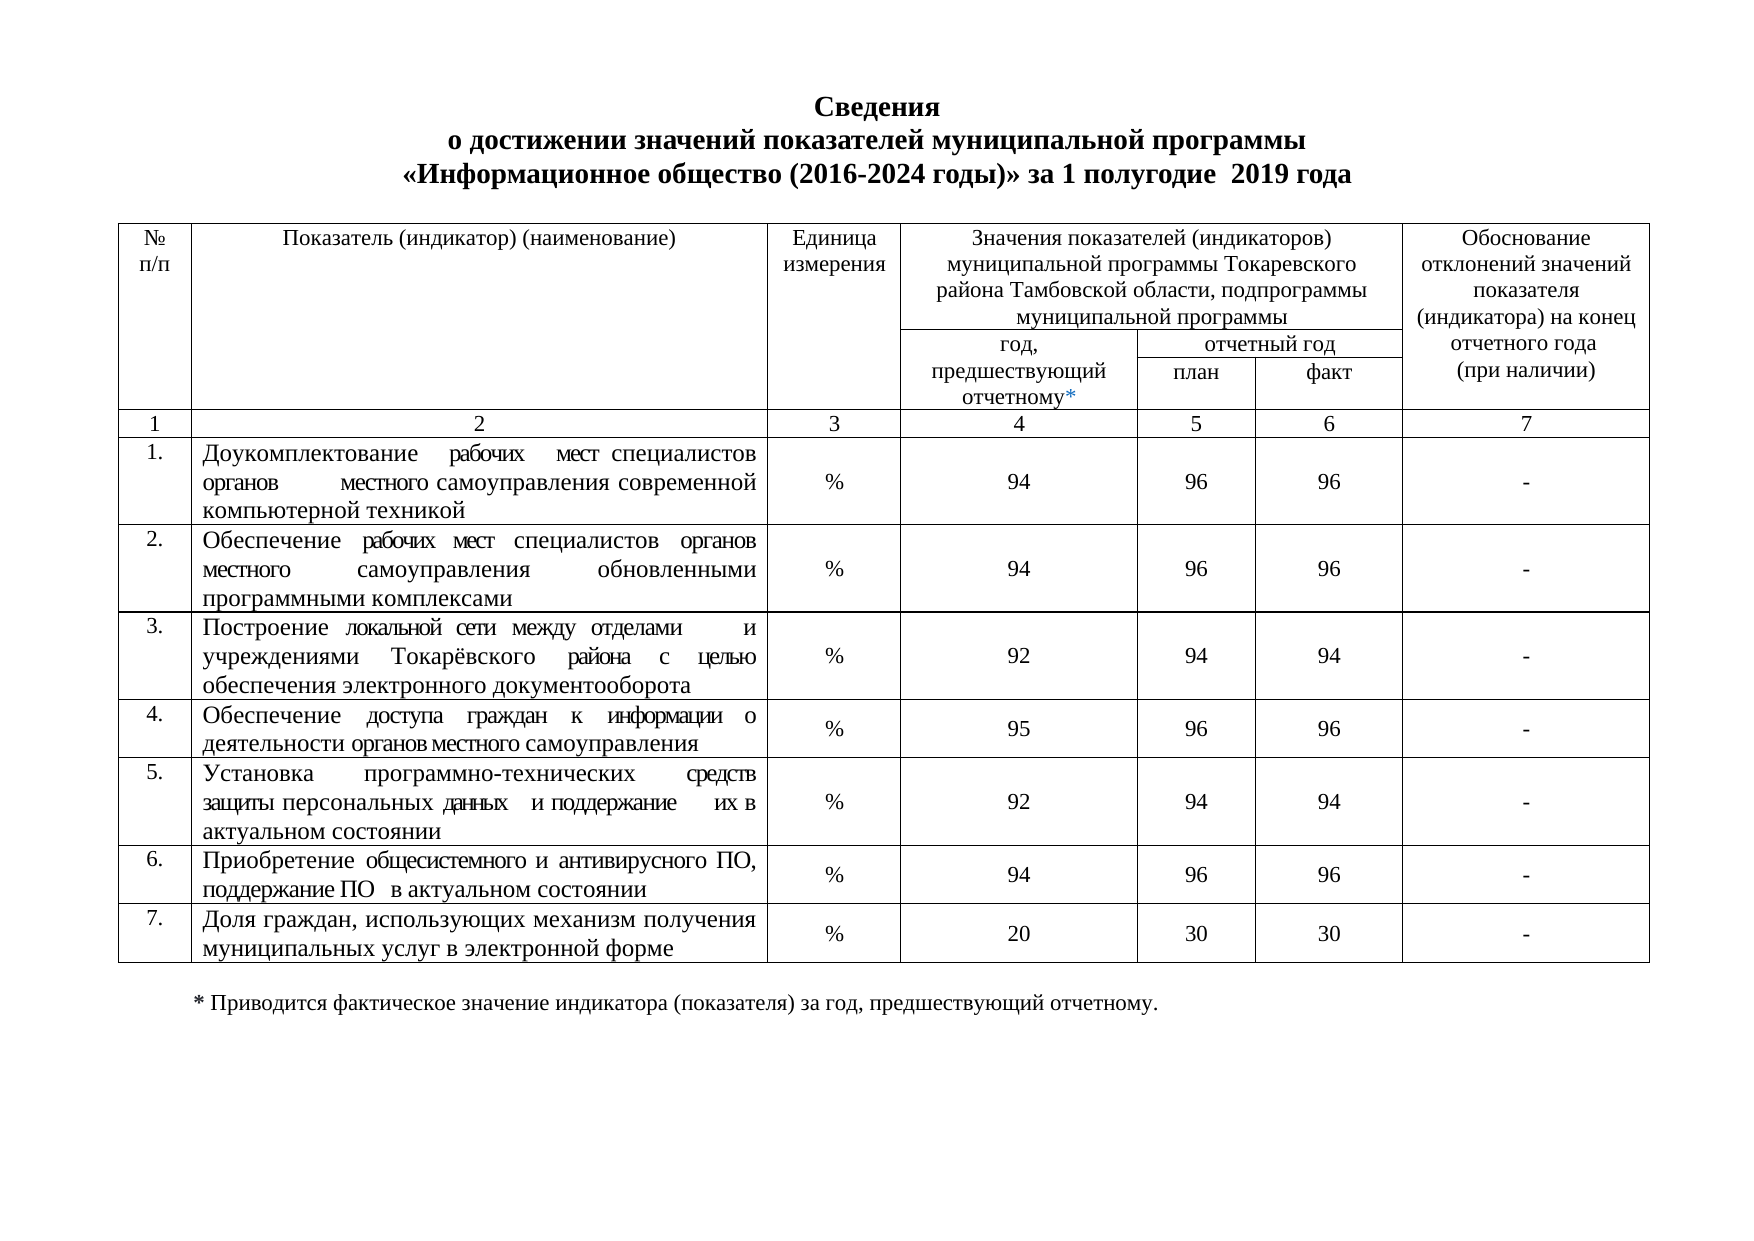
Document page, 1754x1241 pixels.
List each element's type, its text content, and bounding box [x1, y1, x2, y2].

table_cell план [1138, 358, 1255, 409]
table_header Единица измерения [768, 224, 900, 409]
table_cell % [768, 438, 900, 524]
table_cell 30 [1138, 904, 1255, 962]
table_cell - [1403, 438, 1649, 524]
table_cell 7. [119, 904, 191, 962]
table_header № п/п [119, 224, 191, 409]
table_cell 6 [1256, 410, 1402, 437]
table_cell Доукомплектование рабочих мест специалистов органов местного самоуправления современной компьютерной техникой [192, 438, 767, 524]
table_cell 20 [901, 904, 1137, 962]
table_cell 2 [192, 410, 767, 437]
text Сведения о достижении значений показателей муниципальной программы [118, 89, 1636, 156]
table_cell 30 [1256, 904, 1402, 962]
table_header Показатель (индикатор) (наименование) [192, 224, 767, 409]
table_cell 4. [119, 700, 191, 757]
table_cell 5. [119, 758, 191, 844]
table_cell 96 [1138, 700, 1255, 757]
table_cell 94 [1256, 758, 1402, 844]
table_cell 94 [1256, 613, 1402, 699]
table_cell % [768, 904, 900, 962]
table_cell 96 [1256, 700, 1402, 757]
table_cell Построение локальной сети между отделами и учреждениями Токарёвского района с целью обеспечения электронного документооборота [192, 613, 767, 699]
text «Информационное общество (2016-2024 годы)» за 1 полугодие 2019 года [118, 156, 1636, 189]
table_cell 96 [1256, 525, 1402, 611]
table_cell 95 [901, 700, 1137, 757]
table_cell 94 [901, 846, 1137, 903]
table_cell Доля граждан, использующих механизм получения муниципальных услуг в электронной форме [192, 904, 767, 962]
table_cell год, предшествующий отчетному* [901, 330, 1137, 409]
table_cell 96 [1138, 438, 1255, 524]
table_cell 94 [901, 525, 1137, 611]
table_cell Установка программно-технических средств защиты персональных данных и поддержание их в актуальном состоянии [192, 758, 767, 844]
table_cell 94 [1138, 758, 1255, 844]
table_cell 7 [1403, 410, 1649, 437]
table_cell 5 [1138, 410, 1255, 437]
table_cell 96 [1256, 438, 1402, 524]
table_cell 94 [901, 438, 1137, 524]
table_cell 92 [901, 758, 1137, 844]
table_cell 1 [119, 410, 191, 437]
table_cell отчетный год [1138, 330, 1402, 357]
table_cell - [1403, 758, 1649, 844]
table_cell % [768, 846, 900, 903]
table_cell - [1403, 700, 1649, 757]
text * Приводится фактическое значение индикатора (показателя) за год, предшествующий отчетному. [118, 989, 1636, 1015]
table_cell Обеспечение рабочих мест специалистов органов местного самоуправления обновленными программными комплексами [192, 525, 767, 611]
table_cell Обеспечение доступа граждан к информации о деятельности органов местного самоуправления [192, 700, 767, 757]
table_cell % [768, 700, 900, 757]
table_cell - [1403, 904, 1649, 962]
table_cell - [1403, 525, 1649, 611]
table_cell 96 [1256, 846, 1402, 903]
table_cell 1. [119, 438, 191, 524]
table_header Обоснование отклонений значений показателя (индикатора) на конец отчетного года (при наличии) [1403, 224, 1649, 409]
table_cell % [768, 758, 900, 844]
table_cell 96 [1138, 525, 1255, 611]
table_cell 92 [901, 613, 1137, 699]
table_cell 96 [1138, 846, 1255, 903]
table_cell 94 [1138, 613, 1255, 699]
table_cell % [768, 613, 900, 699]
table_cell 6. [119, 846, 191, 903]
table_cell 3. [119, 613, 191, 699]
table_cell % [768, 525, 900, 611]
table_header Значения показателей (индикаторов) муниципальной программы Токаревского района Тамбовской области, подпрограммы муниципальной программы [901, 224, 1402, 329]
table_cell 2. [119, 525, 191, 611]
table_cell 3 [768, 410, 900, 437]
table_cell - [1403, 846, 1649, 903]
table_cell - [1403, 613, 1649, 699]
table_cell факт [1256, 358, 1402, 409]
table_cell 4 [901, 410, 1137, 437]
table_cell Приобретение общесистемного и антивирусного ПО, поддержание ПО в актуальном состоянии [192, 846, 767, 903]
